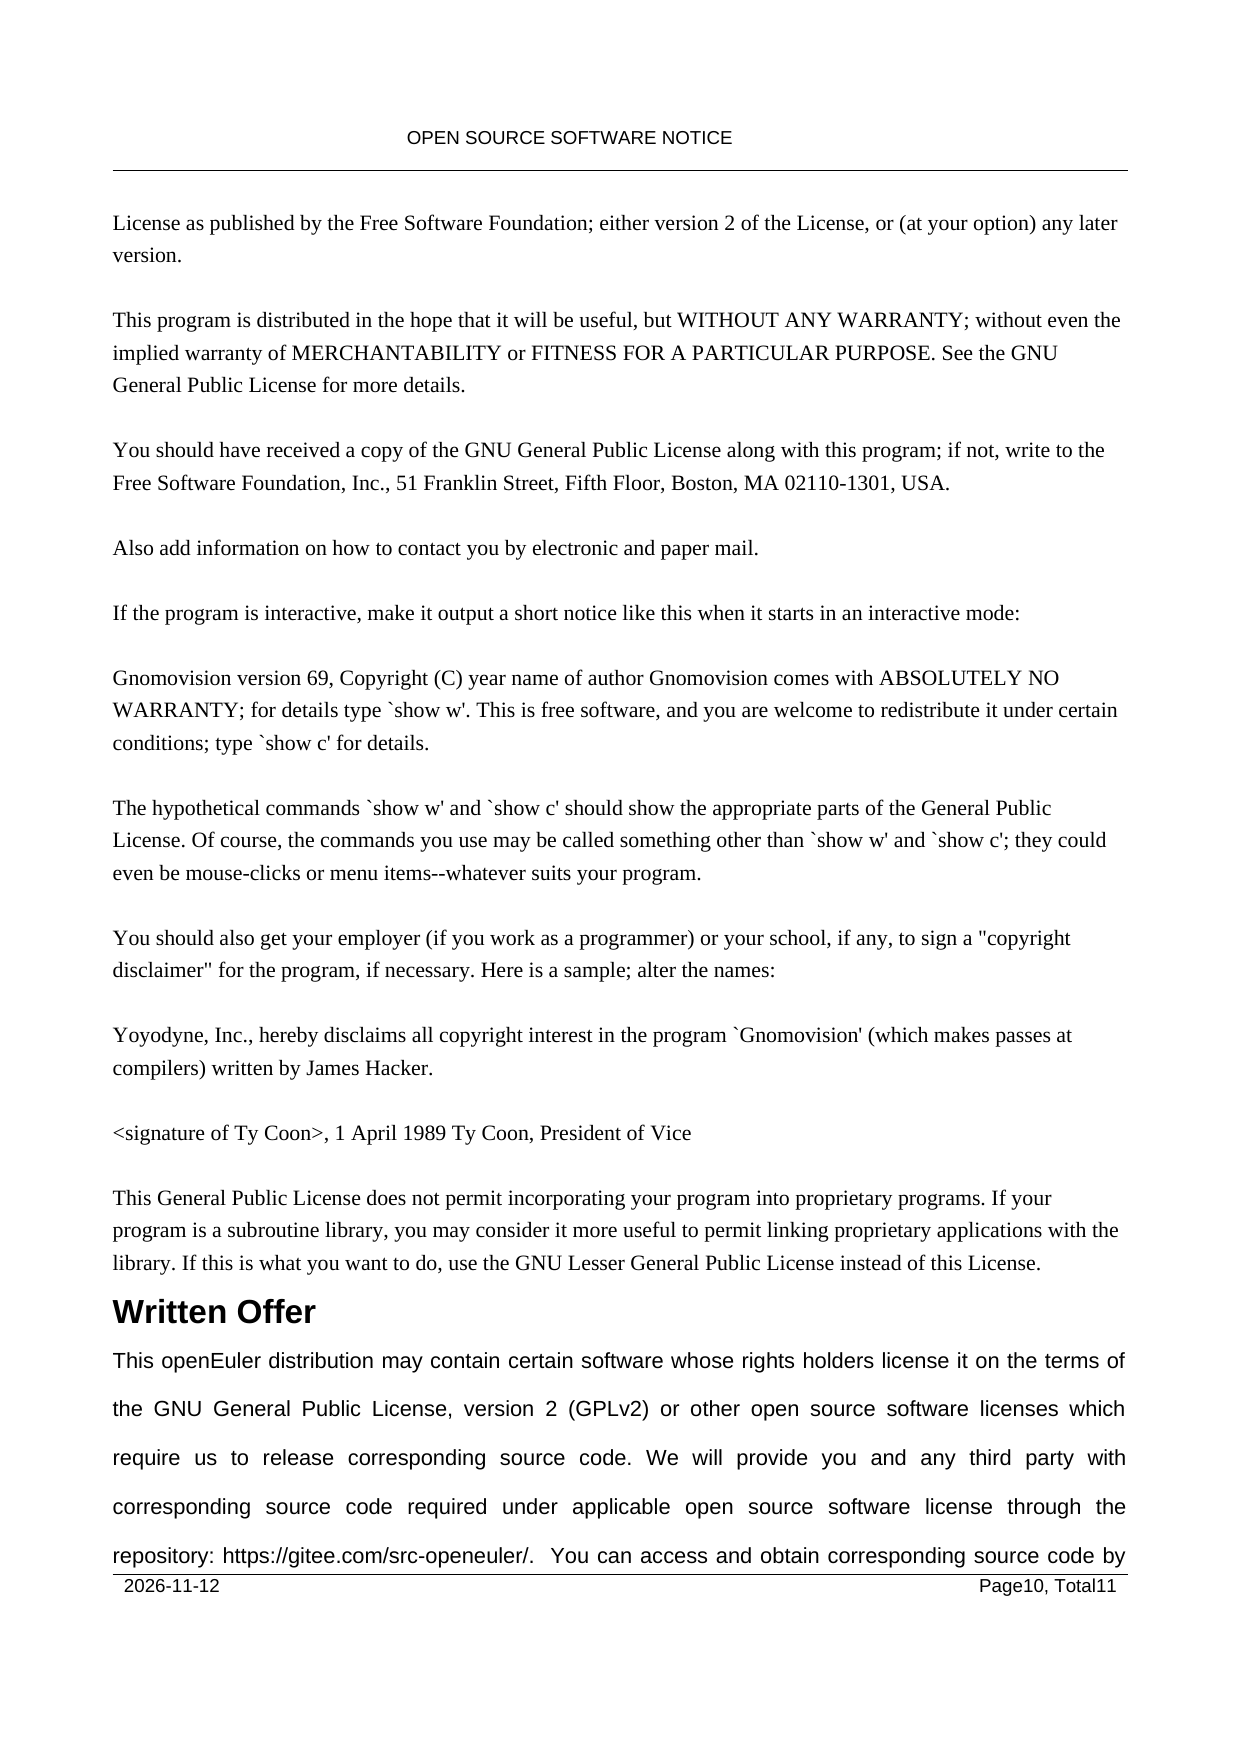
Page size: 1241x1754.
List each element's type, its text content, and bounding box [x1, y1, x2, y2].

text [112, 1344, 1128, 1571]
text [112, 206, 1128, 1279]
text Written Offer [112, 1279, 1128, 1344]
